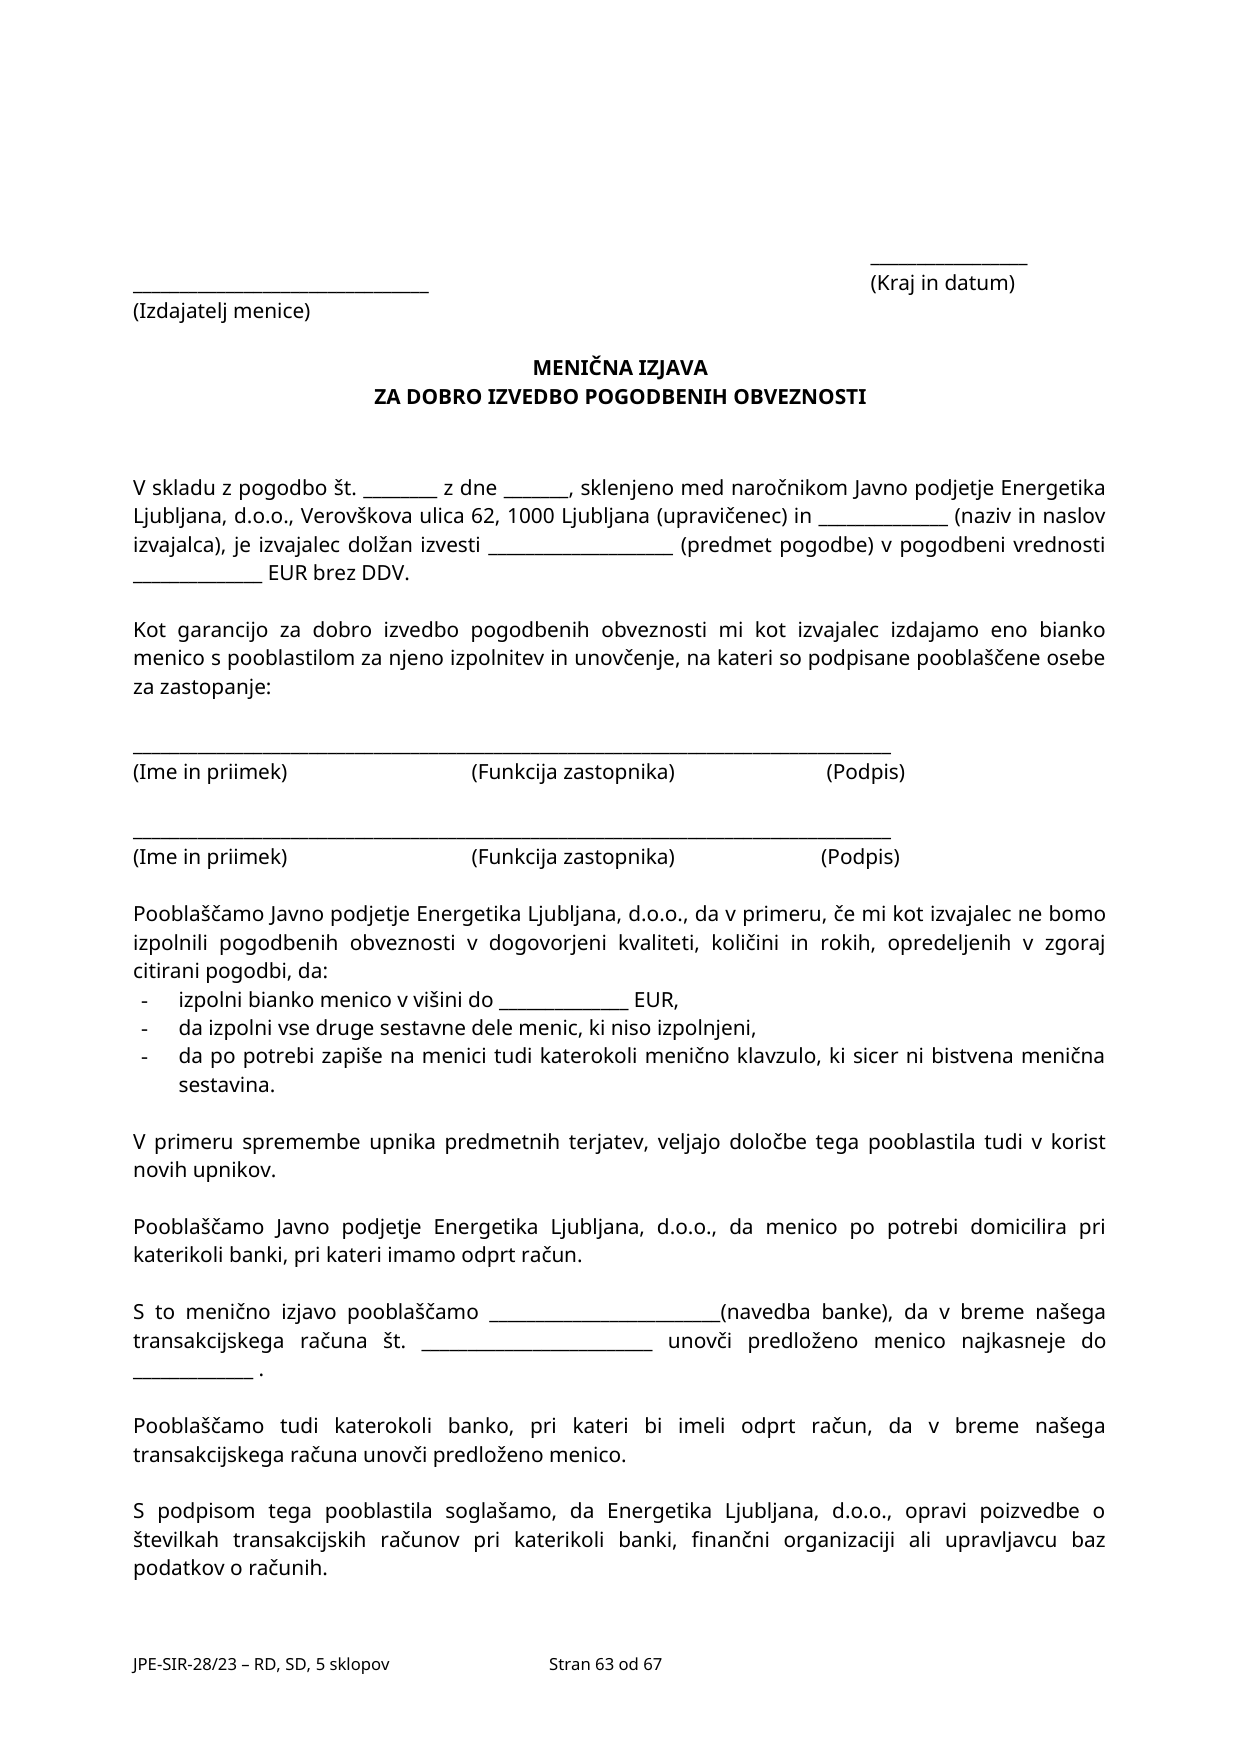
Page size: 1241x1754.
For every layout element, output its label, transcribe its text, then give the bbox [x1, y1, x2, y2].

text (Izdajatelj menice) [133, 297, 1107, 325]
text ZA DOBRO IZVEDBO POGODBENIH OBVEZNOSTI [133, 382, 1107, 410]
list da po potrebi zapiše na menici tudi katerokoli menično klavzulo, ki sicer ni bistvena menična sestavina. [141, 1042, 1107, 1098]
text __________________________________________________________________________________ [133, 729, 1107, 757]
text Pooblaščamo tudi katerokoli banko, pri kateri bi imeli odprt račun, da v breme našega transakcijskega računa unovči predloženo menico. [133, 1411, 1107, 1468]
text __________________________________________________________________________________ [133, 814, 1107, 842]
text (Ime in priimek) (Funkcija zastopnika) (Podpis) [133, 842, 1107, 871]
list izpolni bianko menico v višini do ______________ EUR, [141, 985, 1107, 1013]
list da izpolni vse druge sestavne dele menic, ki niso izpolnjeni, [141, 1013, 1107, 1042]
text Pooblaščamo Javno podjetje Energetika Ljubljana, d.o.o., da v primeru, če mi kot izvajalec ne bomo izpolnili pogodbenih obveznosti v dogovorjeni kvaliteti, količini in rokih, opredeljenih v zgoraj citirani pogodbi, da: [133, 899, 1107, 985]
text S to menično izjavo pooblaščamo _________________________(navedba banke), da v breme našega transakcijskega računa št. _________________________ unovči predloženo menico najkasneje do _____________ . [133, 1297, 1107, 1383]
text V primeru spremembe upnika predmetnih terjatev, veljajo določbe tega pooblastila tudi v korist novih upnikov. [133, 1127, 1107, 1184]
text Kot garancijo za dobro izvedbo pogodbenih obveznosti mi kot izvajalec izdajamo eno bianko menico s pooblastilom za njeno izpolnitev in unovčenje, na kateri so podpisane pooblaščene osebe za zastopanje: [133, 615, 1107, 700]
text Pooblaščamo Javno podjetje Energetika Ljubljana, d.o.o., da menico po potrebi domicilira pri katerikoli banki, pri kateri imamo odprt račun. [133, 1212, 1107, 1269]
text V skladu z pogodbo št. ________ z dne _______, sklenjeno med naročnikom Javno podjetje Energetika Ljubljana, d.o.o., Verovškova ulica 62, 1000 Ljubljana (upravičenec) in ______________ (naziv in naslov izvajalca), je izvajalec dolžan izvesti ____________________ (predmet pogodbe) v pogodbeni vrednosti ______________ EUR brez DDV. [133, 473, 1107, 587]
text ________________________________ (Kraj in datum) [133, 268, 1107, 297]
text _________________ [133, 240, 1107, 268]
text S podpisom tega pooblastila soglašamo, da Energetika Ljubljana, d.o.o., opravi poizvedbe o številkah transakcijskih računov pri katerikoli banki, finančni organizaciji ali upravljavcu baz podatkov o računih. [133, 1497, 1107, 1582]
text (Ime in priimek) (Funkcija zastopnika) (Podpis) [133, 757, 1107, 786]
text MENIČNA IZJAVA [133, 353, 1107, 382]
